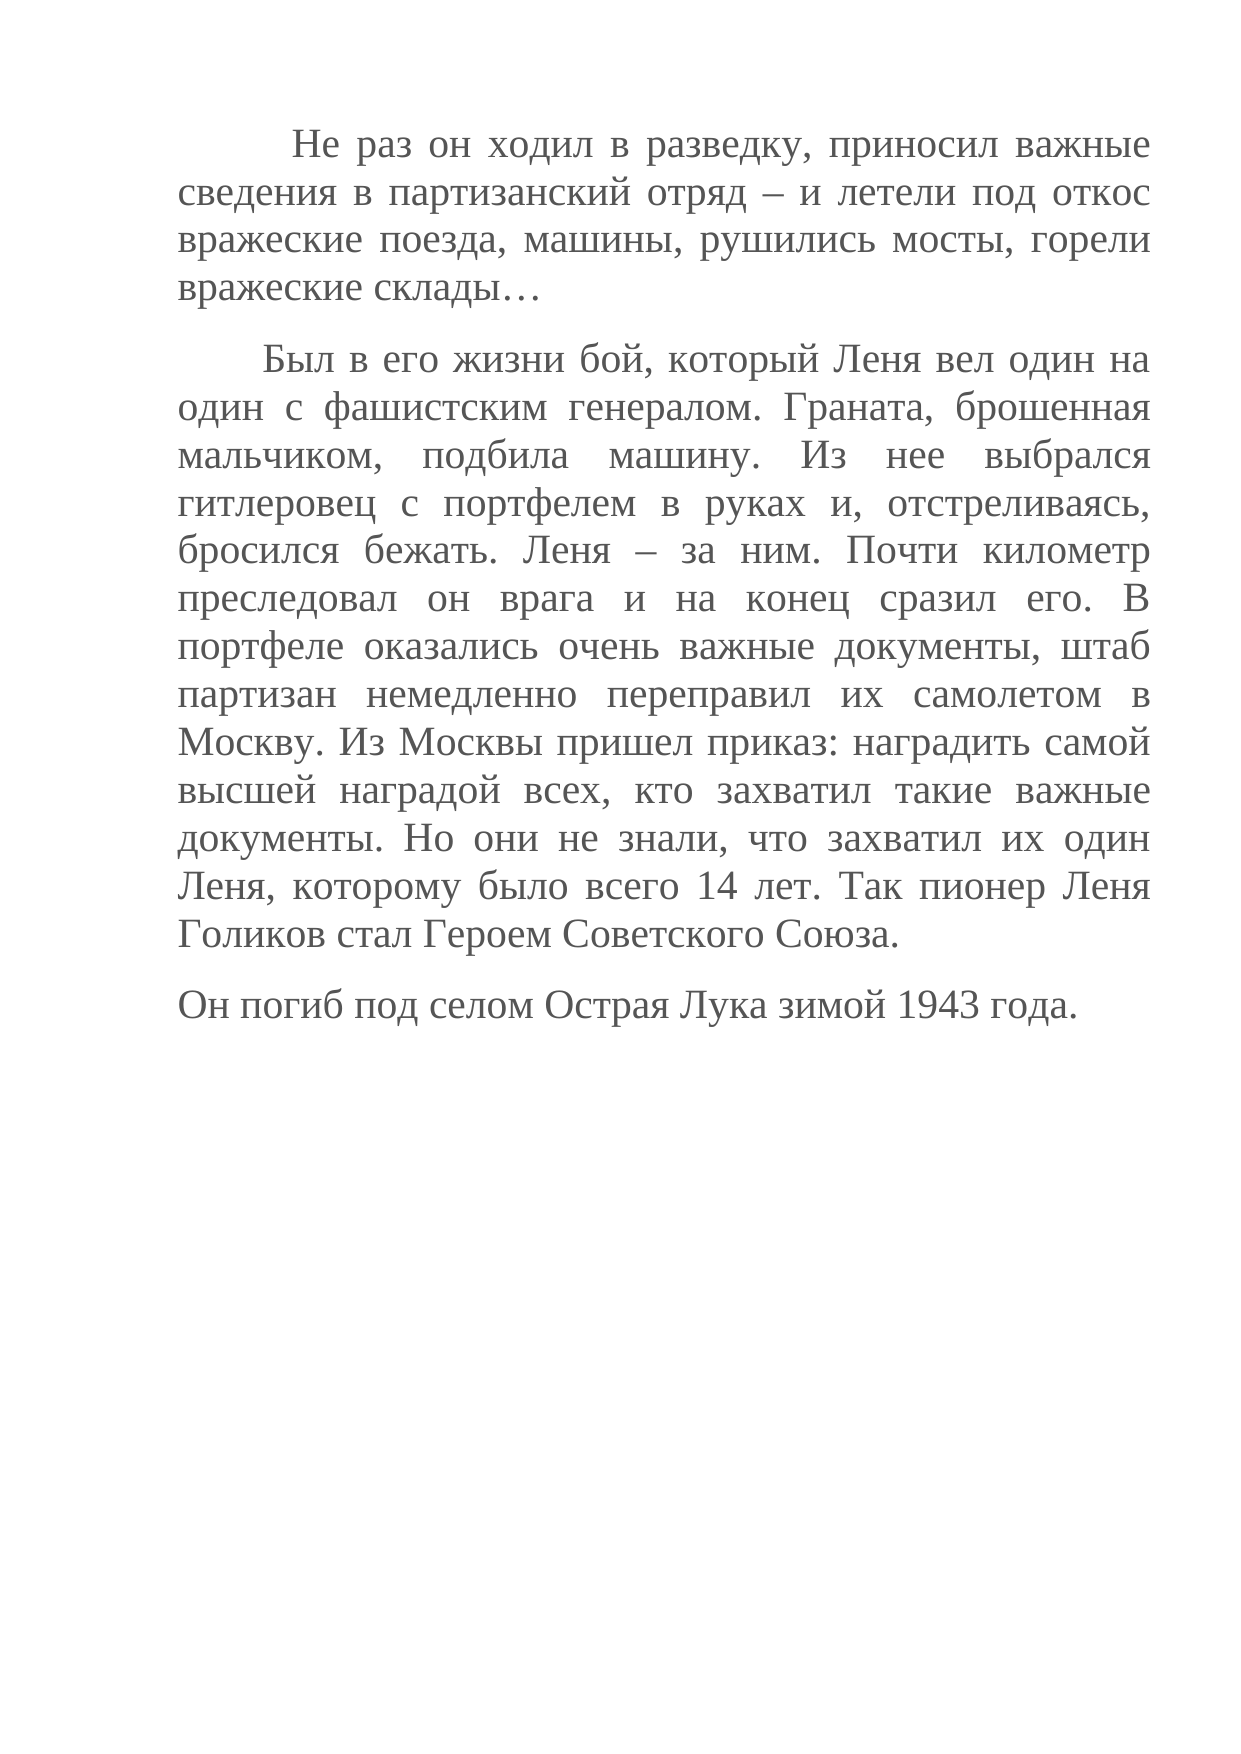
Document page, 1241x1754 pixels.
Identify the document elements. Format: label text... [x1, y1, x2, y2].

text Он погиб под селом Острая Лука зимой 1943 года. [177, 979, 1152, 1027]
text Был в его жизни бой, который Леня вел один на один с фашистским генералом. Граната, брошенная мальчиком, подбила машину. Из нее выбрался гитлеровец с портфелем в руках и, отстреливаясь, бросился бежать. Леня – за ним. Почти километр преследовал он врага и на конец сразил его. В портфеле оказались очень важные документы, штаб партизан немедленно переправил их самолетом в Москву. Из Москвы пришел приказ: наградить самой высшей наградой всех, кто захватил такие важные документы. Но они не знали, что захватил их один Леня, которому было всего 14 лет. Так пионер Леня Голиков стал Героем Советского Союза. [177, 333, 1152, 956]
text Не раз он ходил в разведку, приносил важные сведения в партизанский отряд – и летели под откос вражеские поезда, машины, рушились мосты, горели вражеские склады… [177, 118, 1152, 310]
